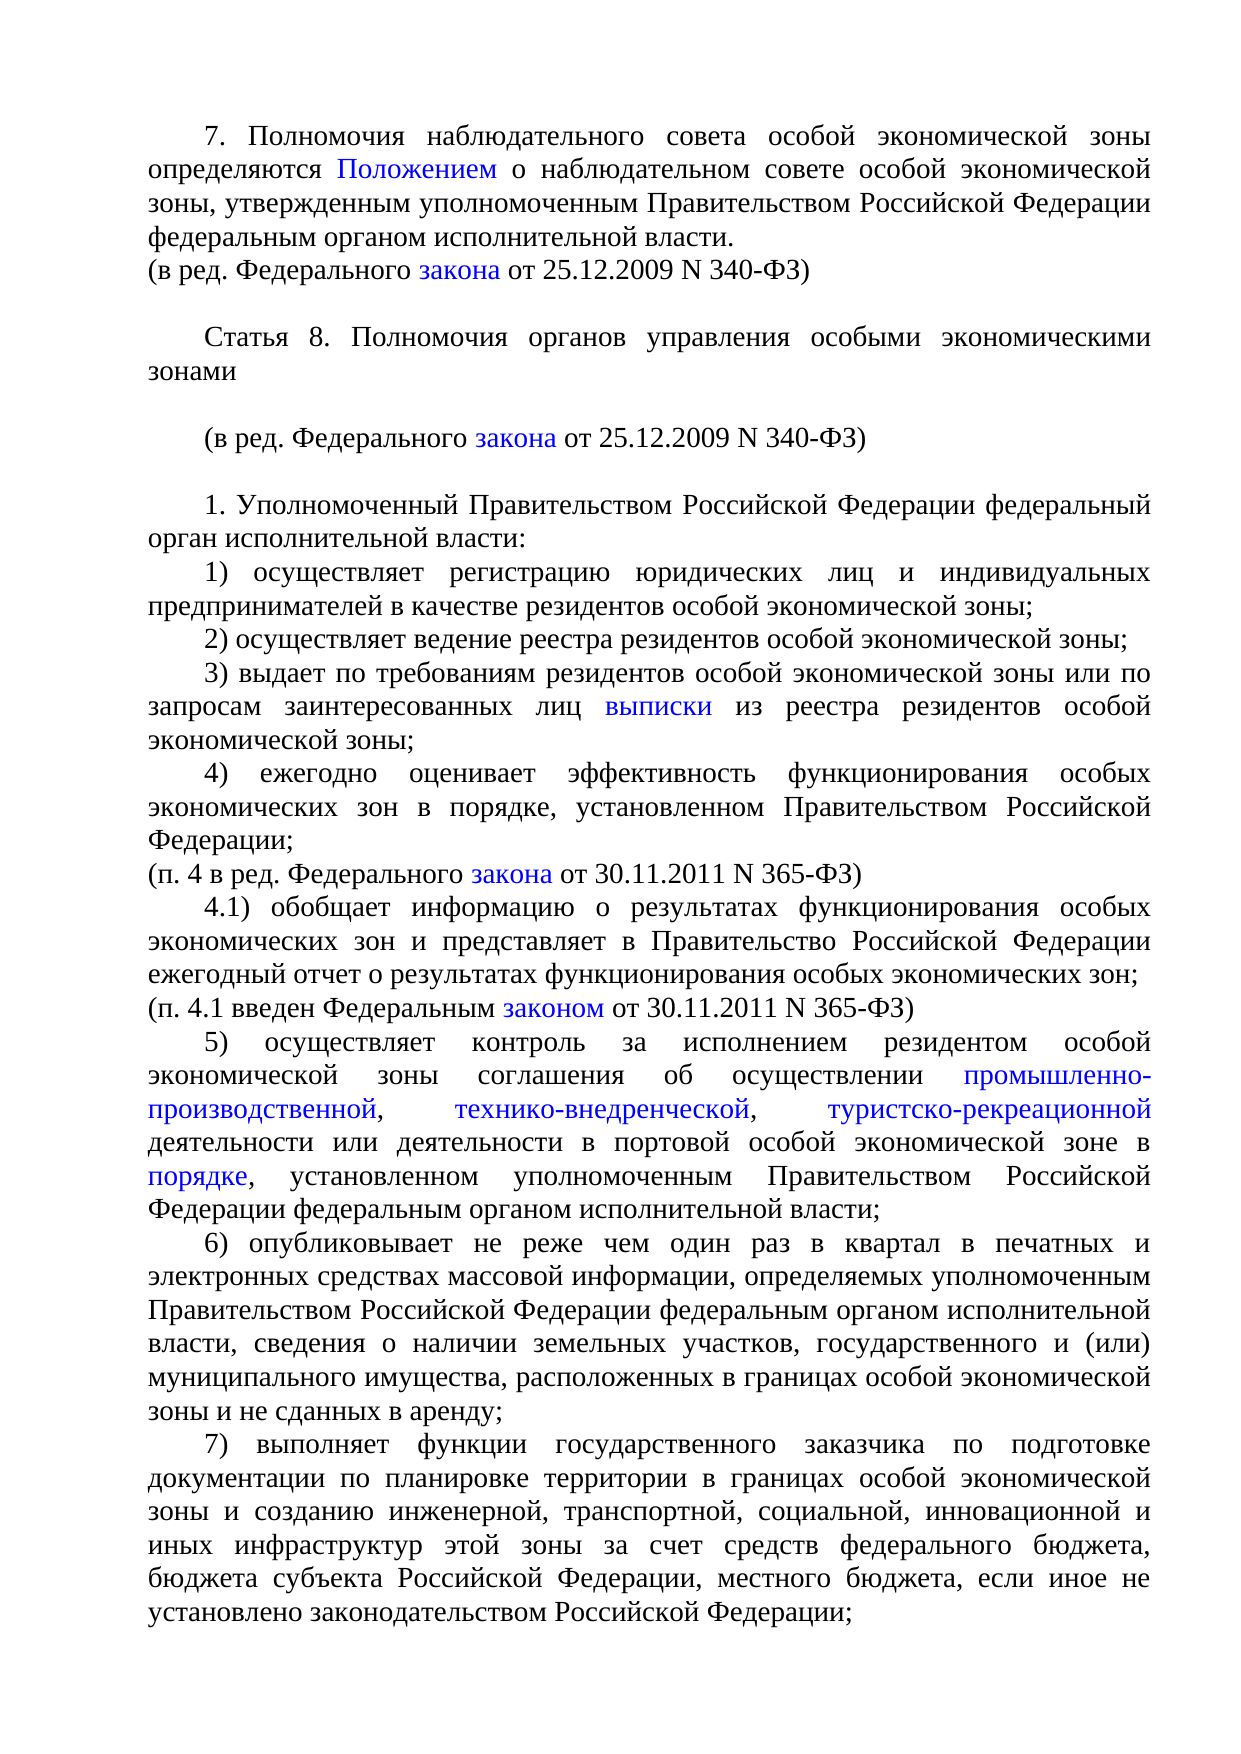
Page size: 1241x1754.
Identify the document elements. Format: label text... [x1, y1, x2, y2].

text (п. 4 в ред. Федерального закона от 30.11.2011 N 365-ФЗ) [148, 856, 1152, 889]
text 6) опубликовывает не реже чем один раз в квартал в печатных и электронных средствах массовой информации, определяемых уполномоченным Правительством Российской Федерации федеральным органом исполнительной власти, сведения о наличии земельных участков, государственного и (или) муниципального имущества, расположенных в границах особой экономической зоны и не сданных в аренду; [148, 1225, 1152, 1426]
text (в ред. Федерального закона от 25.12.2009 N 340-ФЗ) [148, 420, 1152, 453]
text Статья 8. Полномочия органов управления особыми экономическими зонами [148, 319, 1152, 386]
text (п. 4.1 введен Федеральным законом от 30.11.2011 N 365-ФЗ) [148, 990, 1152, 1024]
text (в ред. Федерального закона от 25.12.2009 N 340-ФЗ) [148, 252, 1152, 286]
text 7) выполняет функции государственного заказчика по подготовке документации по планировке территории в границах особой экономической зоны и созданию инженерной, транспортной, социальной, инновационной и иных инфраструктур этой зоны за счет средств федерального бюджета, бюджета субъекта Российской Федерации, местного бюджета, если иное не установлено законодательством Российской Федерации; [148, 1426, 1152, 1627]
text 1) осуществляет регистрацию юридических лиц и индивидуальных предпринимателей в качестве резидентов особой экономической зоны; [148, 554, 1152, 621]
text 5) осуществляет контроль за исполнением резидентом особой экономической зоны соглашения об осуществлении промышленно-производственной, технико-внедренческой, туристско-рекреационной деятельности или деятельности в портовой особой экономической зоне в порядке, установленном уполномоченным Правительством Российской Федерации федеральным органом исполнительной власти; [148, 1024, 1152, 1225]
text 7. Полномочия наблюдательного совета особой экономической зоны определяются Положением о наблюдательном совете особой экономической зоны, утвержденным уполномоченным Правительством Российской Федерации федеральным органом исполнительной власти. [148, 118, 1152, 252]
text 1. Уполномоченный Правительством Российской Федерации федеральный орган исполнительной власти: [148, 487, 1152, 554]
text 4) ежегодно оценивает эффективность функционирования особых экономических зон в порядке, установленном Правительством Российской Федерации; [148, 755, 1152, 856]
text 3) выдает по требованиям резидентов особой экономической зоны или по запросам заинтересованных лиц выписки из реестра резидентов особой экономической зоны; [148, 655, 1152, 755]
text 4.1) обобщает информацию о результатах функционирования особых экономических зон и представляет в Правительство Российской Федерации ежегодный отчет о результатах функционирования особых экономических зон; [148, 889, 1152, 990]
text 2) осуществляет ведение реестра резидентов особой экономической зоны; [148, 621, 1152, 655]
